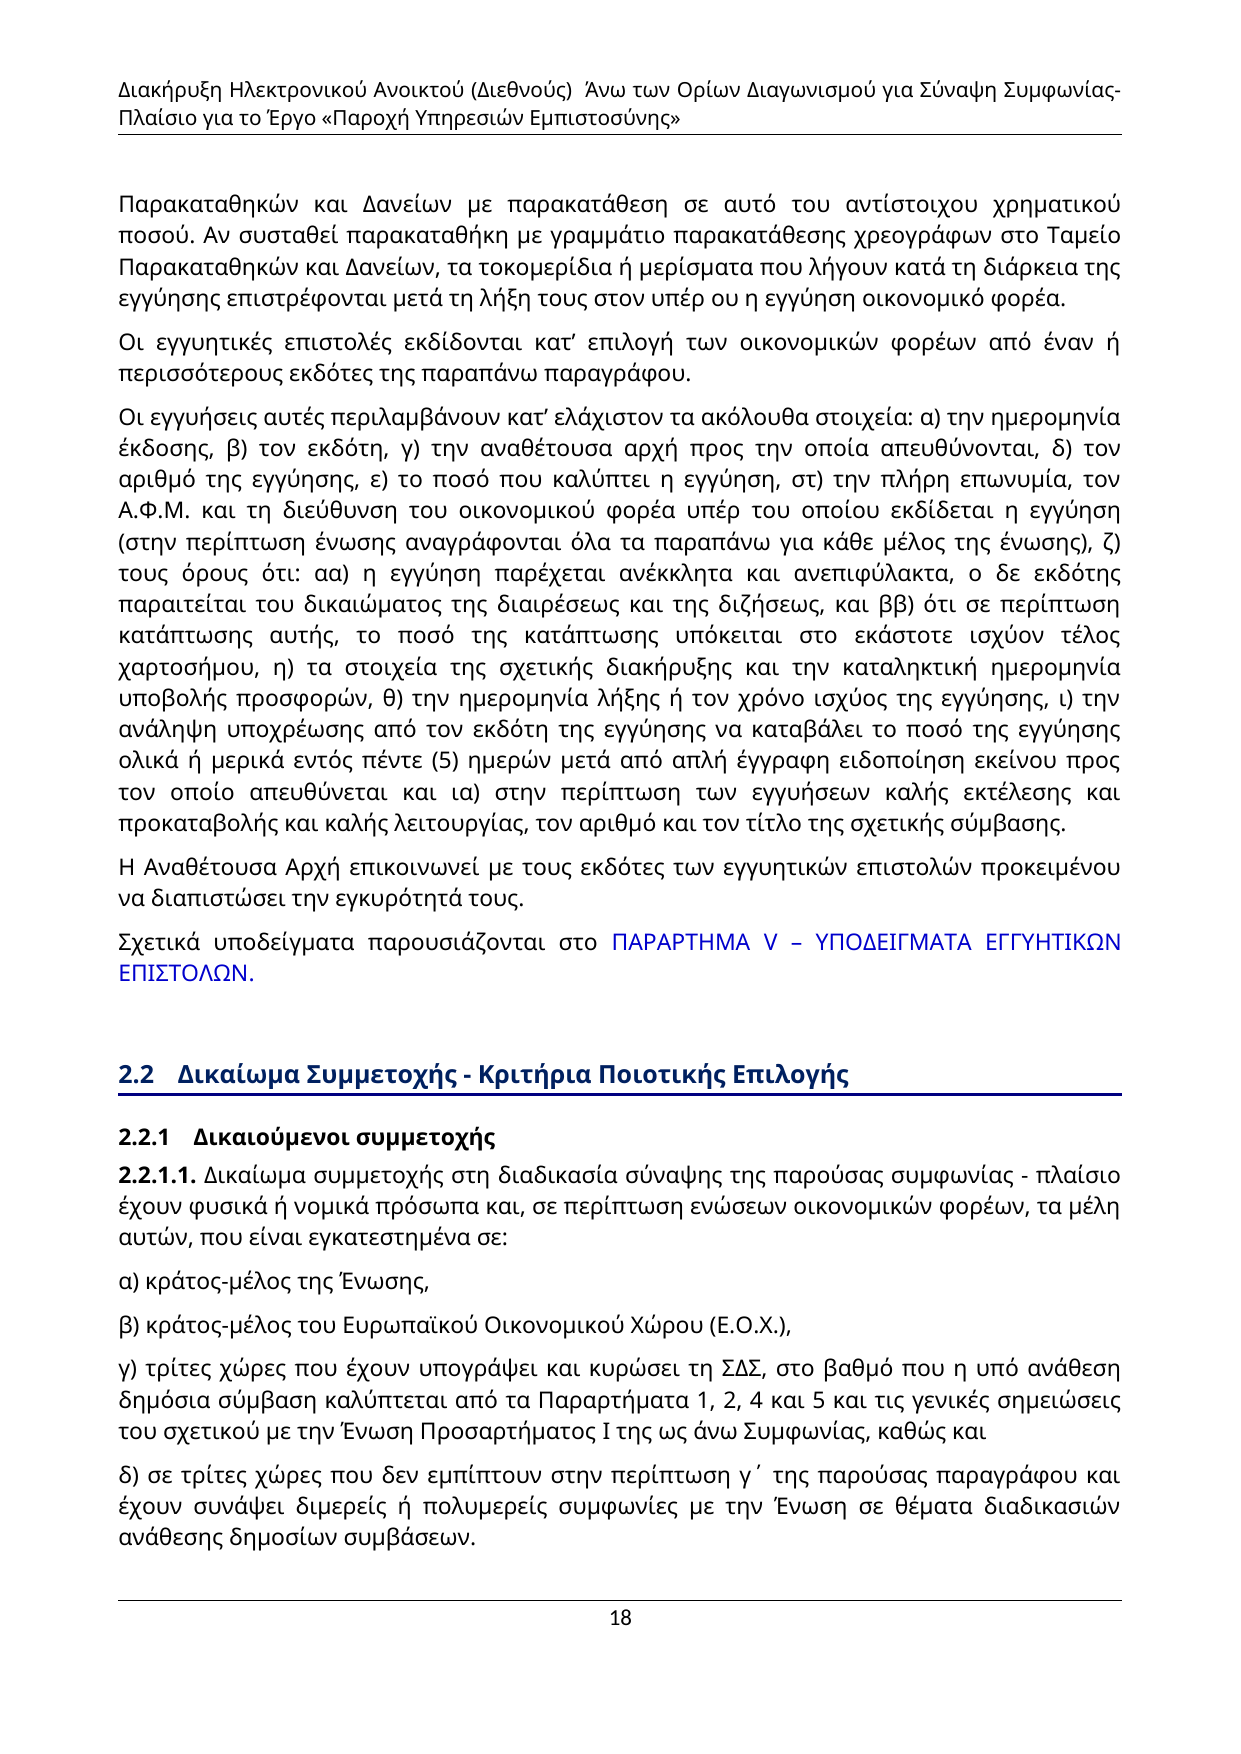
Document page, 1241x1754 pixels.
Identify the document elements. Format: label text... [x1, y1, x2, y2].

subtitle Δικαιούμενοι συμμετοχής [118, 1121, 1122, 1152]
text γ) τρίτες χώρες που έχουν υπογράψει και κυρώσει τη ΣΔΣ, στο βαθμό που η υπό ανάθεση δημόσια σύμβαση καλύπτεται από τα Παραρτήματα 1, 2, 4 και 5 και τις γενικές σημειώσεις του σχετικού με την Ένωση Προσαρτήματος I της ως άνω Συμφωνίας, καθώς και [118, 1352, 1122, 1446]
text Σχετικά υποδείγματα παρουσιάζονται στο ΠΑΡΑΡΤΗΜΑ V – ΥΠΟΔΕΙΓΜΑΤΑ ΕΓΓΥΗΤΙΚΩΝ ΕΠΙΣΤΟΛΩΝ. [118, 926, 1122, 988]
text α) κράτος-μέλος της Ένωσης, [118, 1265, 1122, 1296]
text Η Αναθέτουσα Αρχή επικοινωνεί με τους εκδότες των εγγυητικών επιστολών προκειμένου να διαπιστώσει την εγκυρότητά τους. [118, 851, 1122, 913]
text δ) σε τρίτες χώρες που δεν εμπίπτουν στην περίπτωση γ΄ της παρούσας παραγράφου και έχουν συνάψει διμερείς ή πολυμερείς συμφωνίες με την Ένωση σε θέματα διαδικασιών ανάθεσης δημοσίων συμβάσεων. [118, 1458, 1122, 1552]
text β) κράτος-μέλος του Ευρωπαϊκού Οικονομικού Χώρου (Ε.Ο.Χ.), [118, 1308, 1122, 1340]
text 2.2.1.1. Δικαίωμα συμμετοχής στη διαδικασία σύναψης της παρούσας συμφωνίας - πλαίσιο έχουν φυσικά ή νομικά πρόσωπα και, σε περίπτωση ενώσεων οικονομικών φορέων, τα μέλη αυτών, που είναι εγκατεστημένα σε: [118, 1158, 1122, 1252]
text Οι εγγυήσεις αυτές περιλαμβάνουν κατ’ ελάχιστον τα ακόλουθα στοιχεία: α) την ημερομηνία έκδοσης, β) τον εκδότη, γ) την αναθέτουσα αρχή προς την οποία απευθύνονται, δ) τον αριθμό της εγγύησης, ε) το ποσό που καλύπτει η εγγύηση, στ) την πλήρη επωνυμία, τον Α.Φ.Μ. και τη διεύθυνση του οικονομικού φορέα υπέρ του οποίου εκδίδεται η εγγύηση (στην περίπτωση ένωσης αναγράφονται όλα τα παραπάνω για κάθε μέλος της ένωσης), ζ) τους όρους ότι: αα) η εγγύηση παρέχεται ανέκκλητα και ανεπιφύλακτα, ο δε εκδότης παραιτείται του δικαιώματος της διαιρέσεως και της διζήσεως, και ββ) ότι σε περίπτωση κατάπτωσης αυτής, το ποσό της κατάπτωσης υπόκειται στο εκάστοτε ισχύον τέλος χαρτοσήμου, η) τα στοιχεία της σχετικής διακήρυξης και την καταληκτική ημερομηνία υποβολής προσφορών, θ) την ημερομηνία λήξης ή τον χρόνο ισχύος της εγγύησης, ι) την ανάληψη υποχρέωσης από τον εκδότη της εγγύησης να καταβάλει το ποσό της εγγύησης ολικά ή μερικά εντός πέντε (5) ημερών μετά από απλή έγγραφη ειδοποίηση εκείνου προς τον οποίο απευθύνεται και ια) στην περίπτωση των εγγυήσεων καλής εκτέλεσης και προκαταβολής και καλής λειτουργίας, τον αριθμό και τον τίτλο της σχετικής σύμβασης. [118, 401, 1122, 838]
text Οι εγγυητικές επιστολές εκδίδονται κατ’ επιλογή των οικονομικών φορέων από έναν ή περισσότερους εκδότες της παραπάνω παραγράφου. [118, 326, 1122, 388]
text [118, 188, 1122, 313]
subtitle Δικαίωμα Συμμετοχής - Κριτήρια Ποιοτικής Επιλογής [118, 1057, 1122, 1093]
